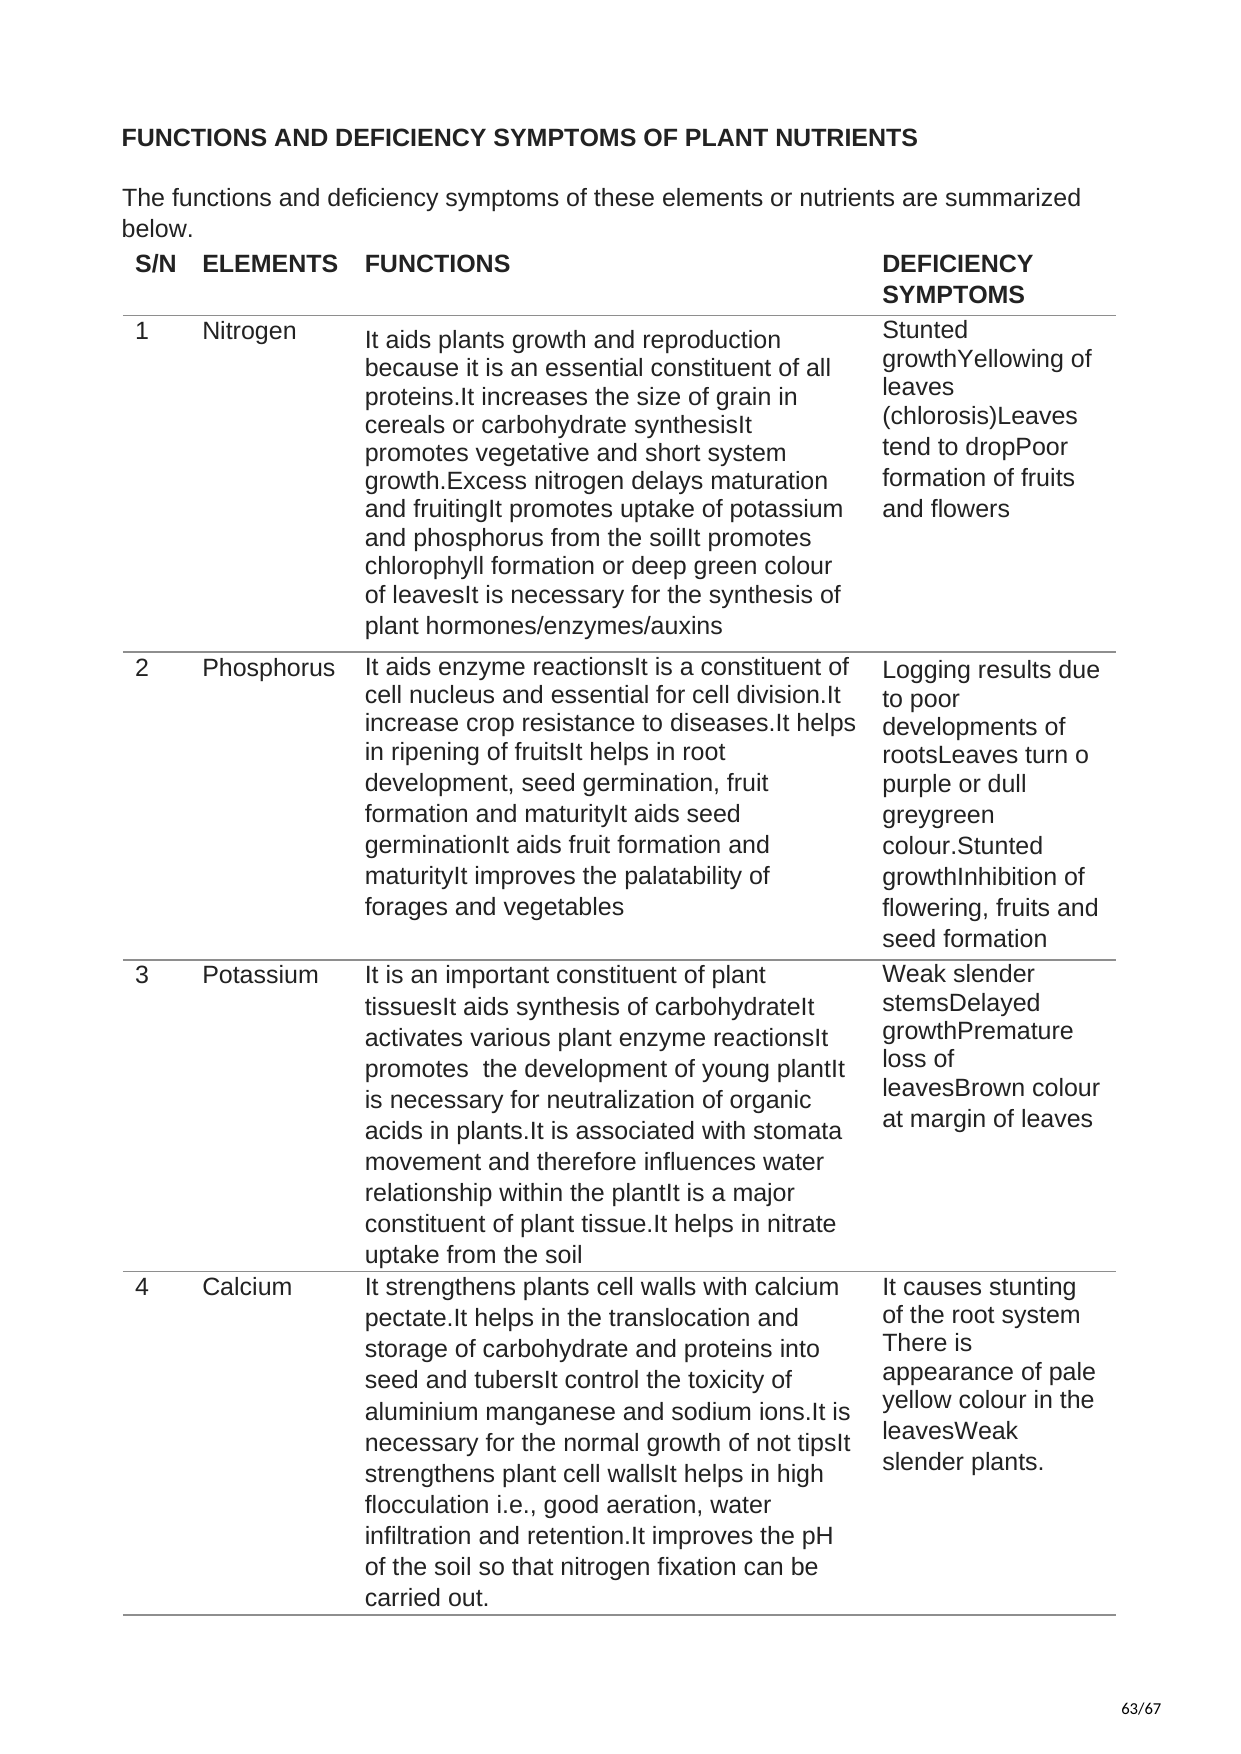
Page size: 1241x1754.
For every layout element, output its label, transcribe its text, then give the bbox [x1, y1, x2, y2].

table_cell 4 [123, 1272, 202, 1614]
table_cell Calcium [202, 1272, 364, 1614]
table_header FUNCTIONS [365, 249, 882, 315]
table_cell It causes stunting of the root system There is appearance of pale yellow colour in the leavesWeak slender plants. [882, 1272, 1116, 1614]
text The functions and deficiency symptoms of these elements or nutrients are summarized below. [121, 182, 1108, 243]
table_header DEFICIENCY SYMPTOMS [882, 249, 1116, 315]
table_cell It aids plants growth and reproduction because it is an essential constituent of all proteins.It increases the size of grain in cereals or carbohydrate synthesisIt promotes vegetative and short system growth.Excess nitrogen delays maturation and fruitingIt promotes uptake of potassium and phosphorus from the soilIt promotes chlorophyll formation or deep green colour of leavesIt is necessary for the synthesis of plant hormones/enzymes/auxins [365, 316, 882, 651]
table_cell Phosphorus [202, 653, 364, 959]
table_cell Nitrogen [202, 316, 364, 651]
table_cell Weak slender stemsDelayed growthPremature loss of leavesBrown colour at margin of leaves [882, 961, 1116, 1271]
table_cell 3 [123, 961, 202, 1271]
table_cell 1 [123, 316, 202, 651]
table_cell It is an important constituent of plant tissuesIt aids synthesis of carbohydrateIt activates various plant enzyme reactionsIt promotes the development of young plantIt is necessary for neutralization of organic acids in plants.It is associated with stomata movement and therefore influences water relationship within the plantIt is a major constituent of plant tissue.It helps in nitrate uptake from the soil [365, 961, 882, 1271]
table_cell Potassium [202, 961, 364, 1271]
table_cell Logging results due to poor developments of rootsLeaves turn o purple or dull greygreen colour.Stunted growthInhibition of flowering, fruits and seed formation [882, 653, 1116, 959]
subtitle FUNCTIONS AND DEFICIENCY SYMPTOMS OF PLANT NUTRIENTS [121, 123, 1109, 151]
table_header ELEMENTS [202, 249, 364, 315]
table_cell It aids enzyme reactionsIt is a constituent of cell nucleus and essential for cell division.It increase crop resistance to diseases.It helps in ripening of fruitsIt helps in root development, seed germination, fruit formation and maturityIt aids seed germinationIt aids fruit formation and maturityIt improves the palatability of forages and vegetables [365, 653, 882, 959]
table_header S/N [123, 249, 202, 315]
table_cell 2 [123, 653, 202, 959]
table_cell It strengthens plants cell walls with calcium pectate.It helps in the translocation and storage of carbohydrate and proteins into seed and tubersIt control the toxicity of aluminium manganese and sodium ions.It is necessary for the normal growth of not tipsIt strengthens plant cell wallsIt helps in high flocculation i.e., good aeration, water infiltration and retention.It improves the pH of the soil so that nitrogen fixation can be carried out. [365, 1272, 882, 1614]
table_cell Stunted growthYellowing of leaves (chlorosis)Leaves tend to dropPoor formation of fruits and flowers [882, 316, 1116, 651]
